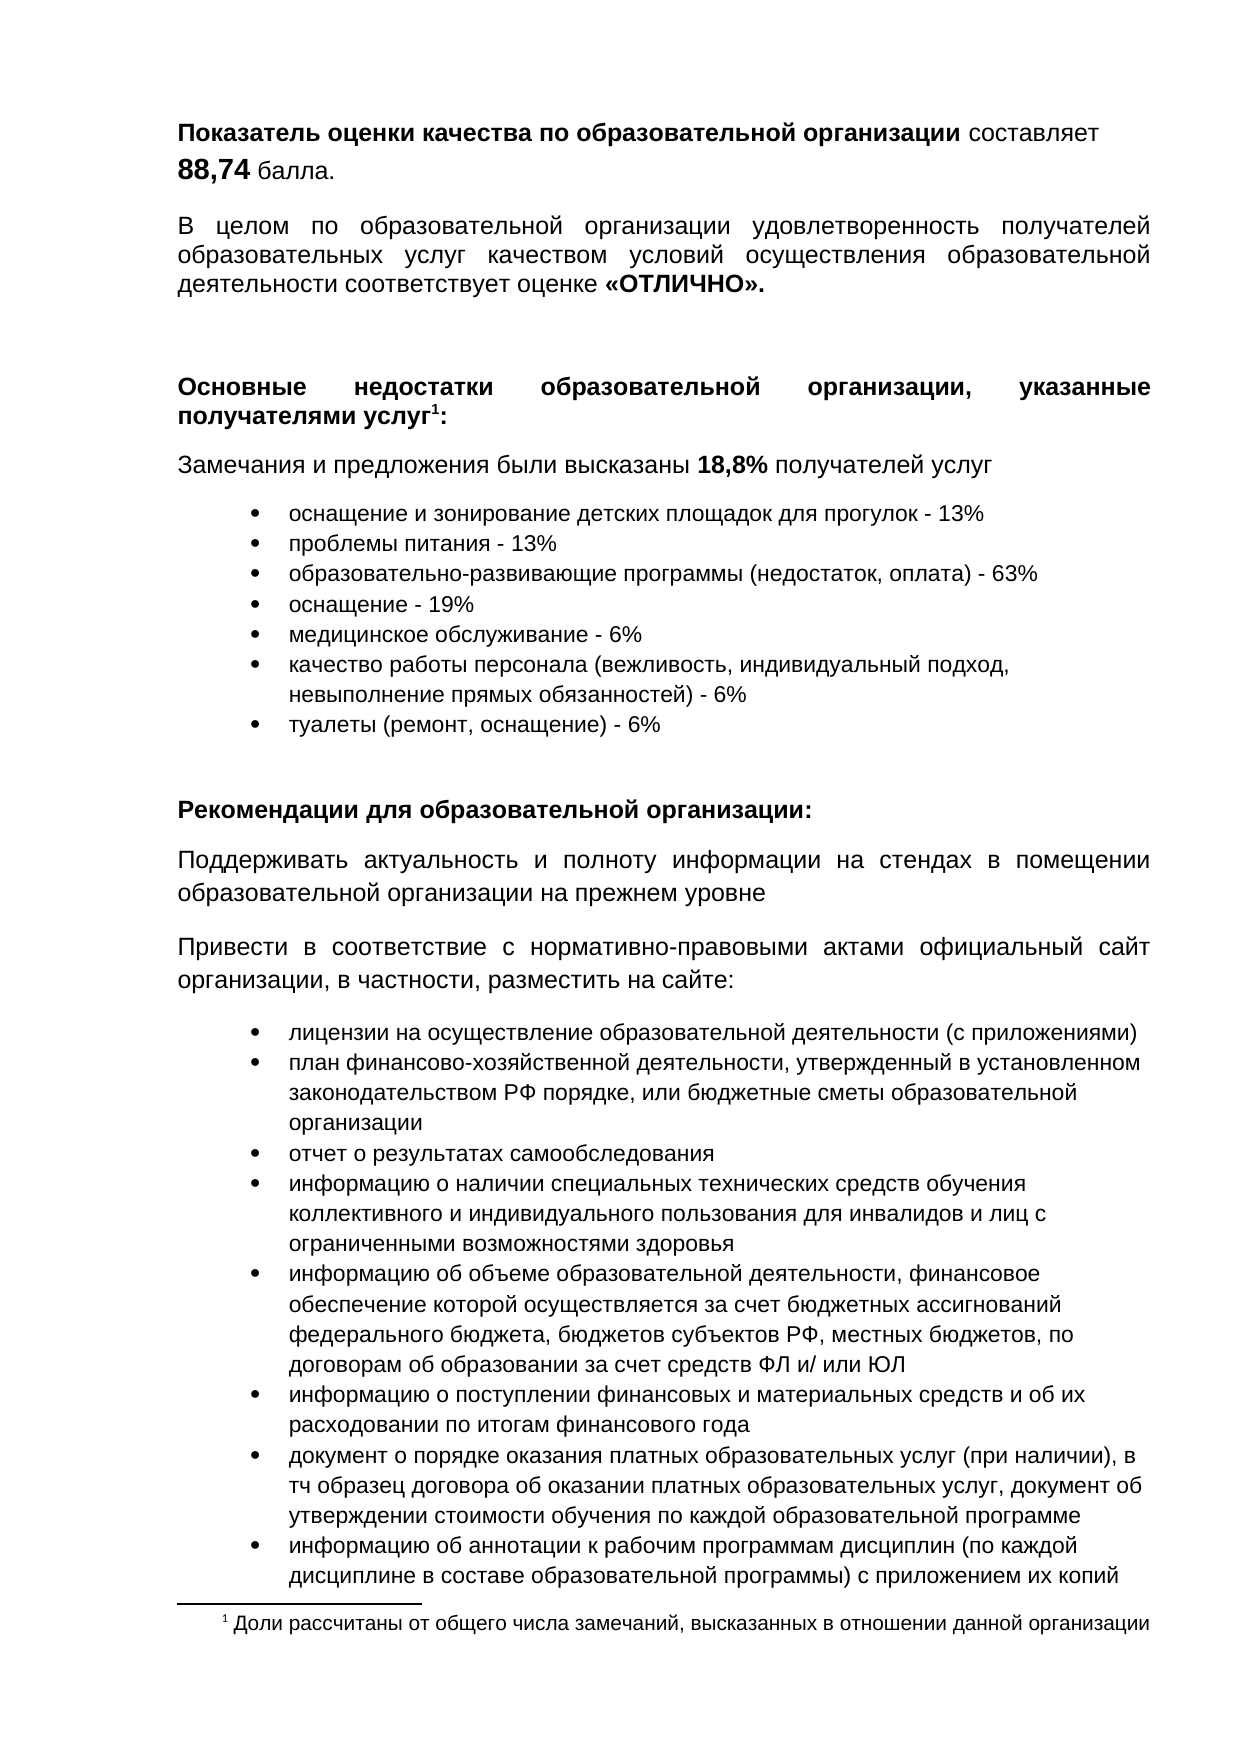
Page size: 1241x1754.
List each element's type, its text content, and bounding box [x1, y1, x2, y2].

list план финансово-хозяйственной деятельности, утвержденный в установленном законодательством РФ порядке, или бюджетные сметы образовательной организации [251, 1049, 1152, 1136]
list качество работы персонала (вежливость, индивидуальный подход, невыполнение прямых обязанностей) - 6% [251, 651, 1152, 708]
list лицензии на осуществление образовательной деятельности (с приложениями) [251, 1019, 1152, 1045]
text Привести в соответствие с нормативно-правовыми актами официальный сайт организации, в частности, разместить на сайте: [177, 932, 1152, 994]
text Основные недостатки образовательной организации, указанные получателями услуг: [177, 372, 1152, 429]
list образовательно-развивающие программы (недостаток, оплата) - 63% [251, 560, 1152, 587]
list информацию о наличии специальных технических средств обучения коллективного и индивидуального пользования для инвалидов и лиц с ограниченными возможностями здоровья [251, 1170, 1152, 1257]
list оснащение - 19% [251, 591, 1152, 617]
text Замечания и предложения были высказаны 18,8% получателей услуг [177, 450, 1152, 479]
text В целом по образовательной организации удовлетворенность получателей образовательных услуг качеством условий осуществления образовательной деятельности соответствует оценке «ОТЛИЧНО». [177, 211, 1152, 297]
list информацию об объеме образовательной деятельности, финансовое обеспечение которой осуществляется за счет бюджетных ассигнований федерального бюджета, бюджетов субъектов РФ, местных бюджетов, по договорам об образовании за счет средств ФЛ и/ или ЮЛ [251, 1260, 1152, 1377]
list документ о порядке оказания платных образовательных услуг (при наличии), в тч образец договора об оказании платных образовательных услуг, документ об утверждении стоимости обучения по каждой образовательной программе [251, 1442, 1152, 1528]
text Поддерживать актуальность и полноту информации на стендах в помещении образовательной организации на прежнем уровне [177, 845, 1152, 907]
text Рекомендации для образовательной организации: [177, 795, 1152, 824]
list информацию об аннотации к рабочим программам дисциплин (по каждой дисциплине в составе образовательной программы) с приложением их копий [251, 1532, 1152, 1589]
text Показатель оценки качества по образовательной организации составляет 88,74 балла. [177, 118, 1152, 185]
list проблемы питания - 13% [251, 530, 1152, 557]
list оснащение и зонирование детских площадок для прогулок - 13% [251, 500, 1152, 526]
list медицинское обслуживание - 6% [251, 621, 1152, 647]
list информацию о поступлении финансовых и материальных средств и об их расходовании по итогам финансового года [251, 1381, 1152, 1438]
list туалеты (ремонт, оснащение) - 6% [251, 711, 1152, 738]
list отчет о результатах самообследования [251, 1139, 1152, 1166]
